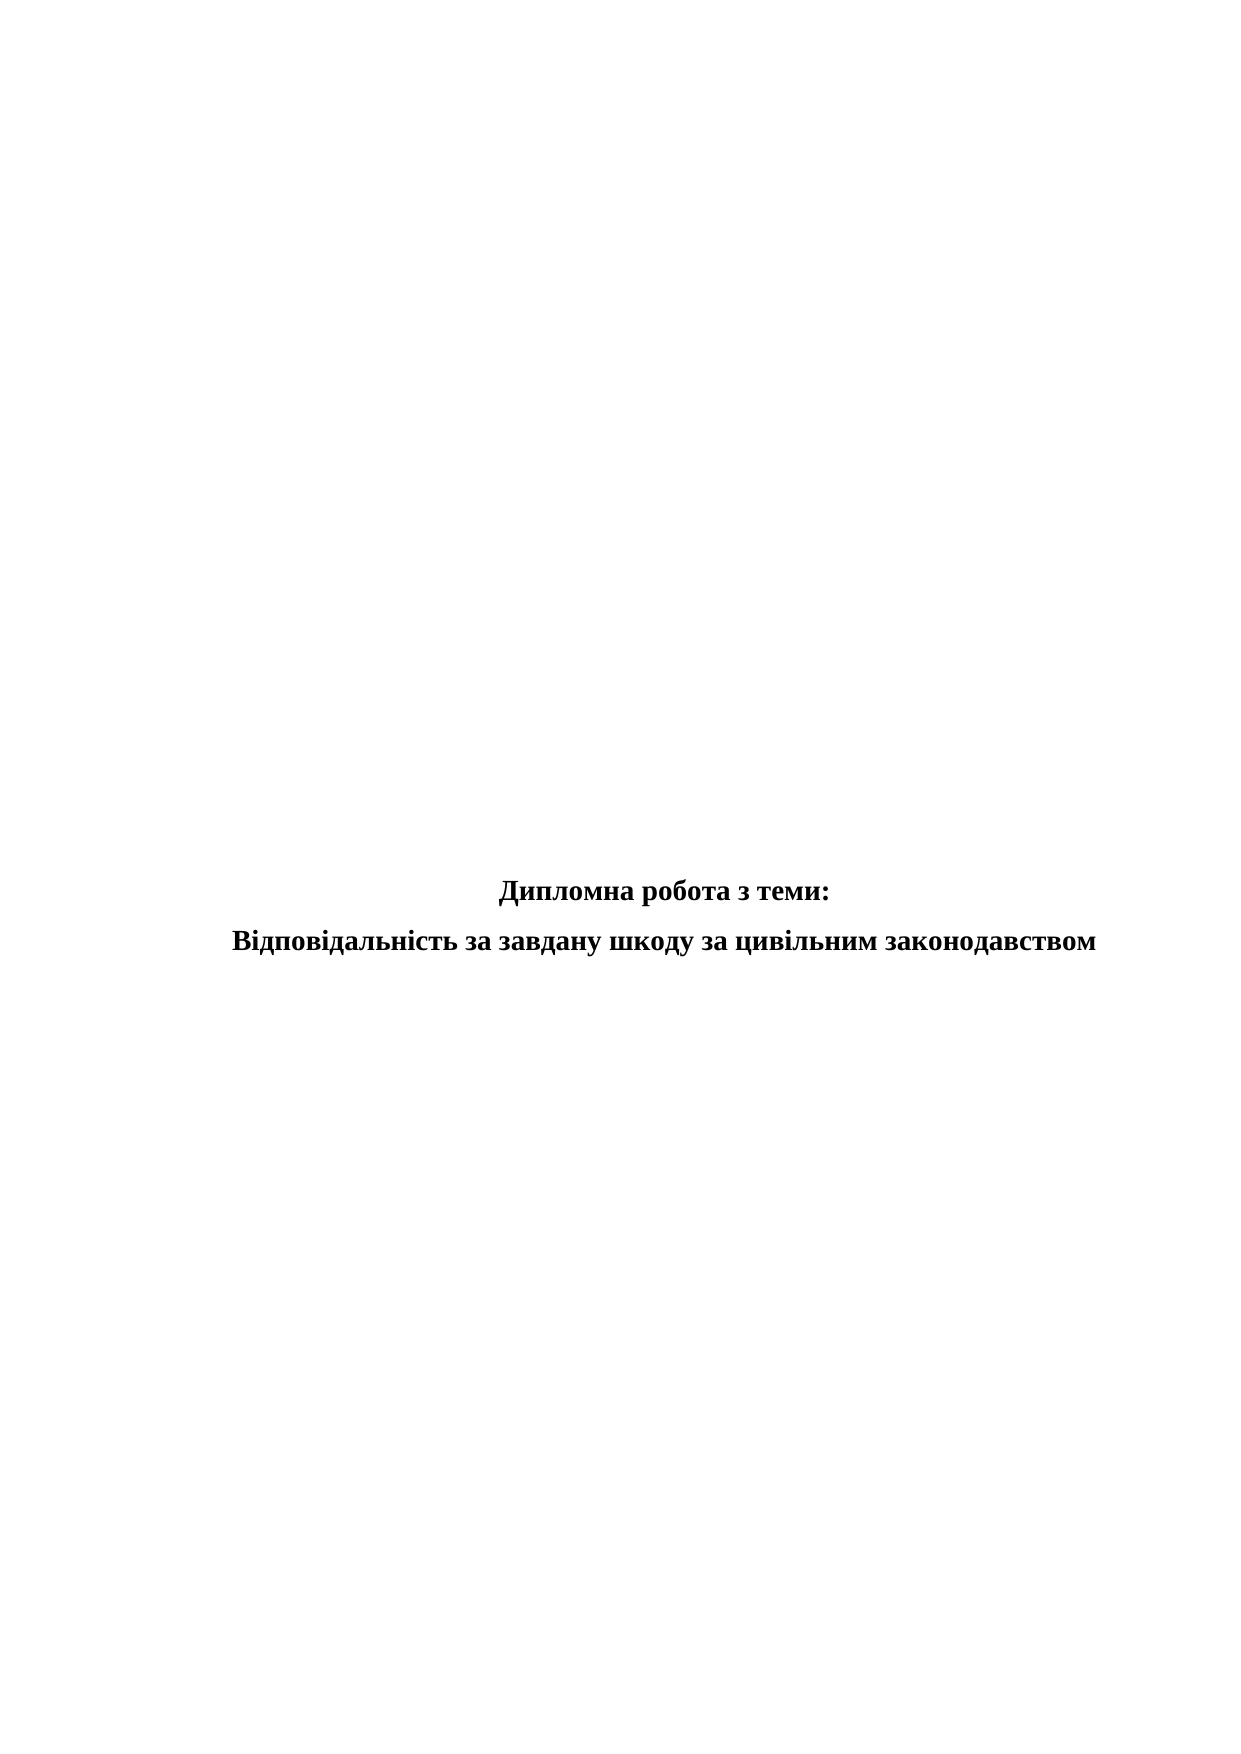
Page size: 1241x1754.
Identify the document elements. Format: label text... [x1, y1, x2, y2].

text Відповідальність за завдану шкоду за цивільним законодавством [177, 923, 1152, 957]
text Дипломна робота з теми: [177, 873, 1152, 906]
